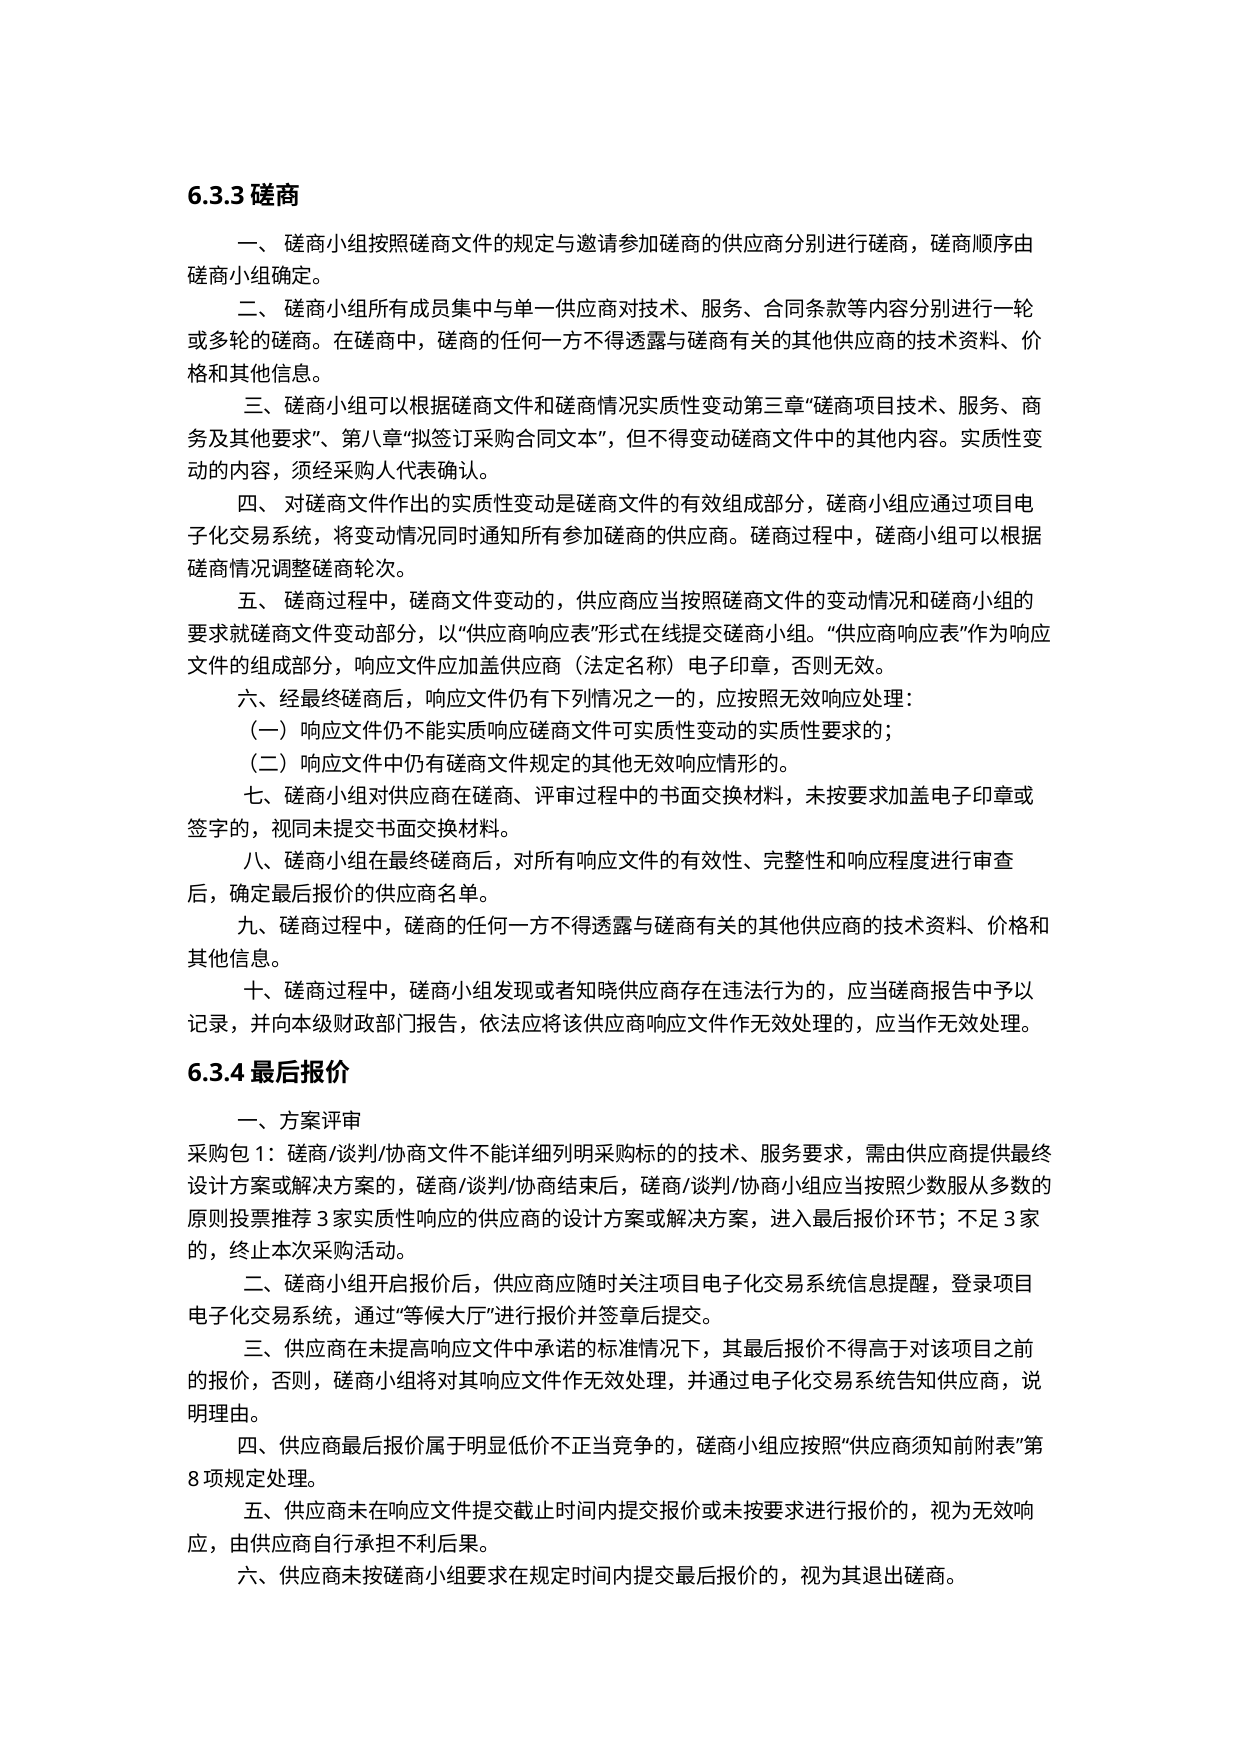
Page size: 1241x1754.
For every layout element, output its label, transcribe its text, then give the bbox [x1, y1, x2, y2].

text 采购包1：磋商/谈判/协商文件不能详细列明采购标的的技术、服务要求，需由供应商提供最终设计方案或解决方案的，磋商/谈判/协商结束后，磋商/谈判/协商小组应当按照少数服从多数的原则投票推荐3家实质性响应的供应商的设计方案或解决方案，进入最后报价环节；不足3家的，终止本次采购活动。 [187, 1137, 1053, 1267]
text 6.3.3磋商 [187, 162, 1053, 227]
text 二、磋商小组开启报价后，供应商应随时关注项目电子化交易系统信息提醒，登录项目电子化交易系统，通过“等候大厅”进行报价并签章后提交。 [187, 1267, 1053, 1332]
text 二、 磋商小组所有成员集中与单一供应商对技术、服务、合同条款等内容分别进行一轮或多轮的磋商。在磋商中，磋商的任何一方不得透露与磋商有关的其他供应商的技术资料、价格和其他信息。 [187, 292, 1053, 389]
text 六、经最终磋商后，响应文件仍有下列情况之一的，应按照无效响应处理： [187, 682, 1053, 714]
text 五、 磋商过程中，磋商文件变动的，供应商应当按照磋商文件的变动情况和磋商小组的要求就磋商文件变动部分，以“供应商响应表”形式在线提交磋商小组。“供应商响应表”作为响应文件的组成部分，响应文件应加盖供应商（法定名称）电子印章，否则无效。 [187, 584, 1053, 682]
text 三、磋商小组可以根据磋商文件和磋商情况实质性变动第三章“磋商项目技术、服务、商务及其他要求”、第八章“拟签订采购合同文本”，但不得变动磋商文件中的其他内容。实质性变动的内容，须经采购人代表确认。 [187, 389, 1053, 487]
text 一、 磋商小组按照磋商文件的规定与邀请参加磋商的供应商分别进行磋商，磋商顺序由磋商小组确定。 [187, 227, 1053, 292]
text 九、磋商过程中，磋商的任何一方不得透露与磋商有关的其他供应商的技术资料、价格和其他信息。 [187, 909, 1053, 974]
text （二）响应文件中仍有磋商文件规定的其他无效响应情形的。 [187, 747, 1053, 779]
text 八、磋商小组在最终磋商后，对所有响应文件的有效性、完整性和响应程度进行审查后，确定最后报价的供应商名单。 [187, 844, 1053, 909]
text 四、供应商最后报价属于明显低价不正当竞争的，磋商小组应按照“供应商须知前附表”第8项规定处理。 [187, 1429, 1053, 1494]
text 七、磋商小组对供应商在磋商、评审过程中的书面交换材料，未按要求加盖电子印章或签字的，视同未提交书面交换材料。 [187, 779, 1053, 844]
text 十、磋商过程中，磋商小组发现或者知晓供应商存在违法行为的，应当磋商报告中予以记录，并向本级财政部门报告，依法应将该供应商响应文件作无效处理的，应当作无效处理。 [187, 974, 1053, 1039]
text 六、供应商未按磋商小组要求在规定时间内提交最后报价的，视为其退出磋商。 [187, 1559, 1053, 1592]
text 6.3.4最后报价 [187, 1039, 1053, 1104]
text 三、供应商在未提高响应文件中承诺的标准情况下，其最后报价不得高于对该项目之前的报价，否则，磋商小组将对其响应文件作无效处理，并通过电子化交易系统告知供应商，说明理由。 [187, 1332, 1053, 1429]
text （一）响应文件仍不能实质响应磋商文件可实质性变动的实质性要求的； [187, 714, 1053, 747]
text 一、方案评审 [187, 1104, 1053, 1137]
text 五、供应商未在响应文件提交截止时间内提交报价或未按要求进行报价的，视为无效响应，由供应商自行承担不利后果。 [187, 1494, 1053, 1559]
text 四、 对磋商文件作出的实质性变动是磋商文件的有效组成部分，磋商小组应通过项目电子化交易系统，将变动情况同时通知所有参加磋商的供应商。磋商过程中，磋商小组可以根据磋商情况调整磋商轮次。 [187, 487, 1053, 584]
